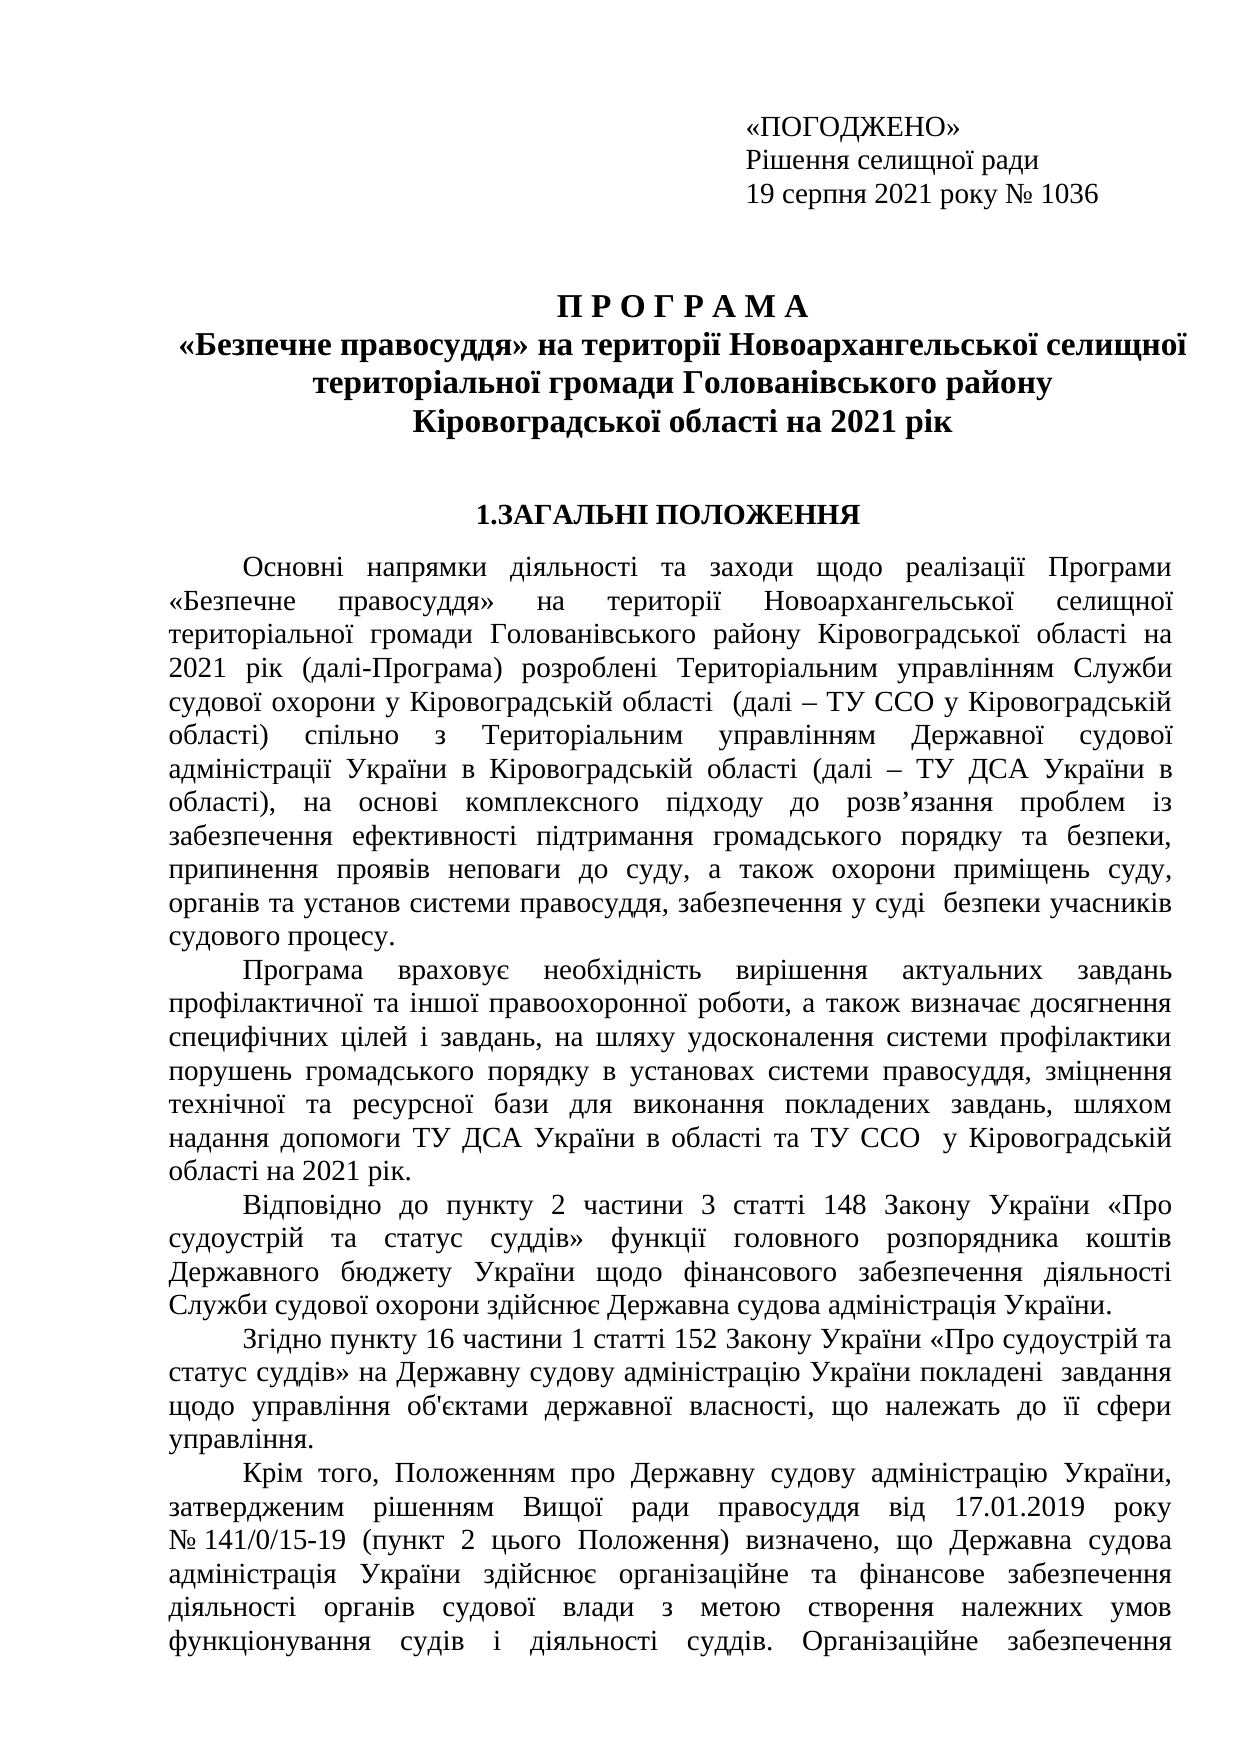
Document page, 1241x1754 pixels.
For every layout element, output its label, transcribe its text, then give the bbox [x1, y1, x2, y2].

text «Безпечне правосуддя» на території Новоархангельської селищної територіальної громади Голованівського району [168, 324, 1196, 401]
text Згідно пункту 16 частини 1 статті 152 Закону України «Про судоустрій та статус суддів» на Державну судову адміністрацію України покладені завдання щодо управління об'єктами державної власності, що належать до її сфери управління. [168, 1321, 1173, 1455]
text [168, 1455, 1173, 1656]
text П Р О Г Р А М А [168, 286, 1196, 324]
text 19 серпня 2021 року № 1036 [744, 176, 1196, 209]
text Основні напрямки діяльності та заходи щодо реалізації Програми «Безпечне правосуддя» на території Новоархангельської селищної територіальної громади Голованівського району Кіровоградської області на 2021 рік (далі-Програма) розроблені Територіальним управлінням Служби судової охорони у Кіровоградській області (далі – ТУ ССО у Кіровоградській області) спільно з Територіальним управлінням Державної судової адміністрації України в Кіровоградській області (далі – ТУ ДСА України в області), на основі комплексного підходу до розв’язання проблем із забезпечення ефективності підтримання громадського порядку та безпеки, припинення проявів неповаги до суду, а також охорони приміщень суду, органів та установ системи правосуддя, забезпечення у суді безпеки учасників судового процесу. [168, 549, 1173, 751]
text Рішення селищної ради [744, 142, 1196, 176]
text Кіровоградської області на 2021 рік [168, 401, 1196, 439]
text Основні напрямки діяльності та заходи щодо реалізації Програми «Безпечне правосуддя» на території Новоархангельської селищної територіальної громади Голованівського району Кіровоградської області на 2021 рік (далі-Програма) розроблені Територіальним управлінням Служби судової охорони у Кіровоградській області (далі – ТУ ССО у Кіровоградській області) спільно з Територіальним управлінням Державної судової адміністрації України в Кіровоградській області (далі – ТУ ДСА України в області), на основі комплексного підходу до розв’язання проблем із забезпечення ефективності підтримання громадського порядку та безпеки, припинення проявів неповаги до суду, а також охорони приміщень суду, органів та установ системи правосуддя, забезпечення у суді безпеки учасників судового процесу. [168, 784, 1173, 952]
text Відповідно до пункту 2 частини 3 статті 148 Закону України «Про судоустрій та статус суддів» функції головного розпорядника коштів Державного бюджету України щодо фінансового забезпечення діяльності Служби судової охорони здійснює Державна судова адміністрація України. [168, 1187, 1173, 1321]
text «ПОГОДЖЕНО» [744, 109, 1196, 142]
text Програма враховує необхідність вирішення актуальних завдань профілактичної та іншої правоохоронної роботи, а також визначає досягнення специфічних цілей і завдань, на шляху удосконалення системи профілактики порушень громадського порядку в установах системи правосуддя, зміцнення технічної та ресурсної бази для виконання покладених завдань, шляхом надання допомоги ТУ ДСА України в області та ТУ ССО у Кіровоградській області на 2021 рік. [168, 952, 1173, 1187]
text 1.ЗАГАЛЬНІ ПОЛОЖЕННЯ [242, 497, 1173, 530]
